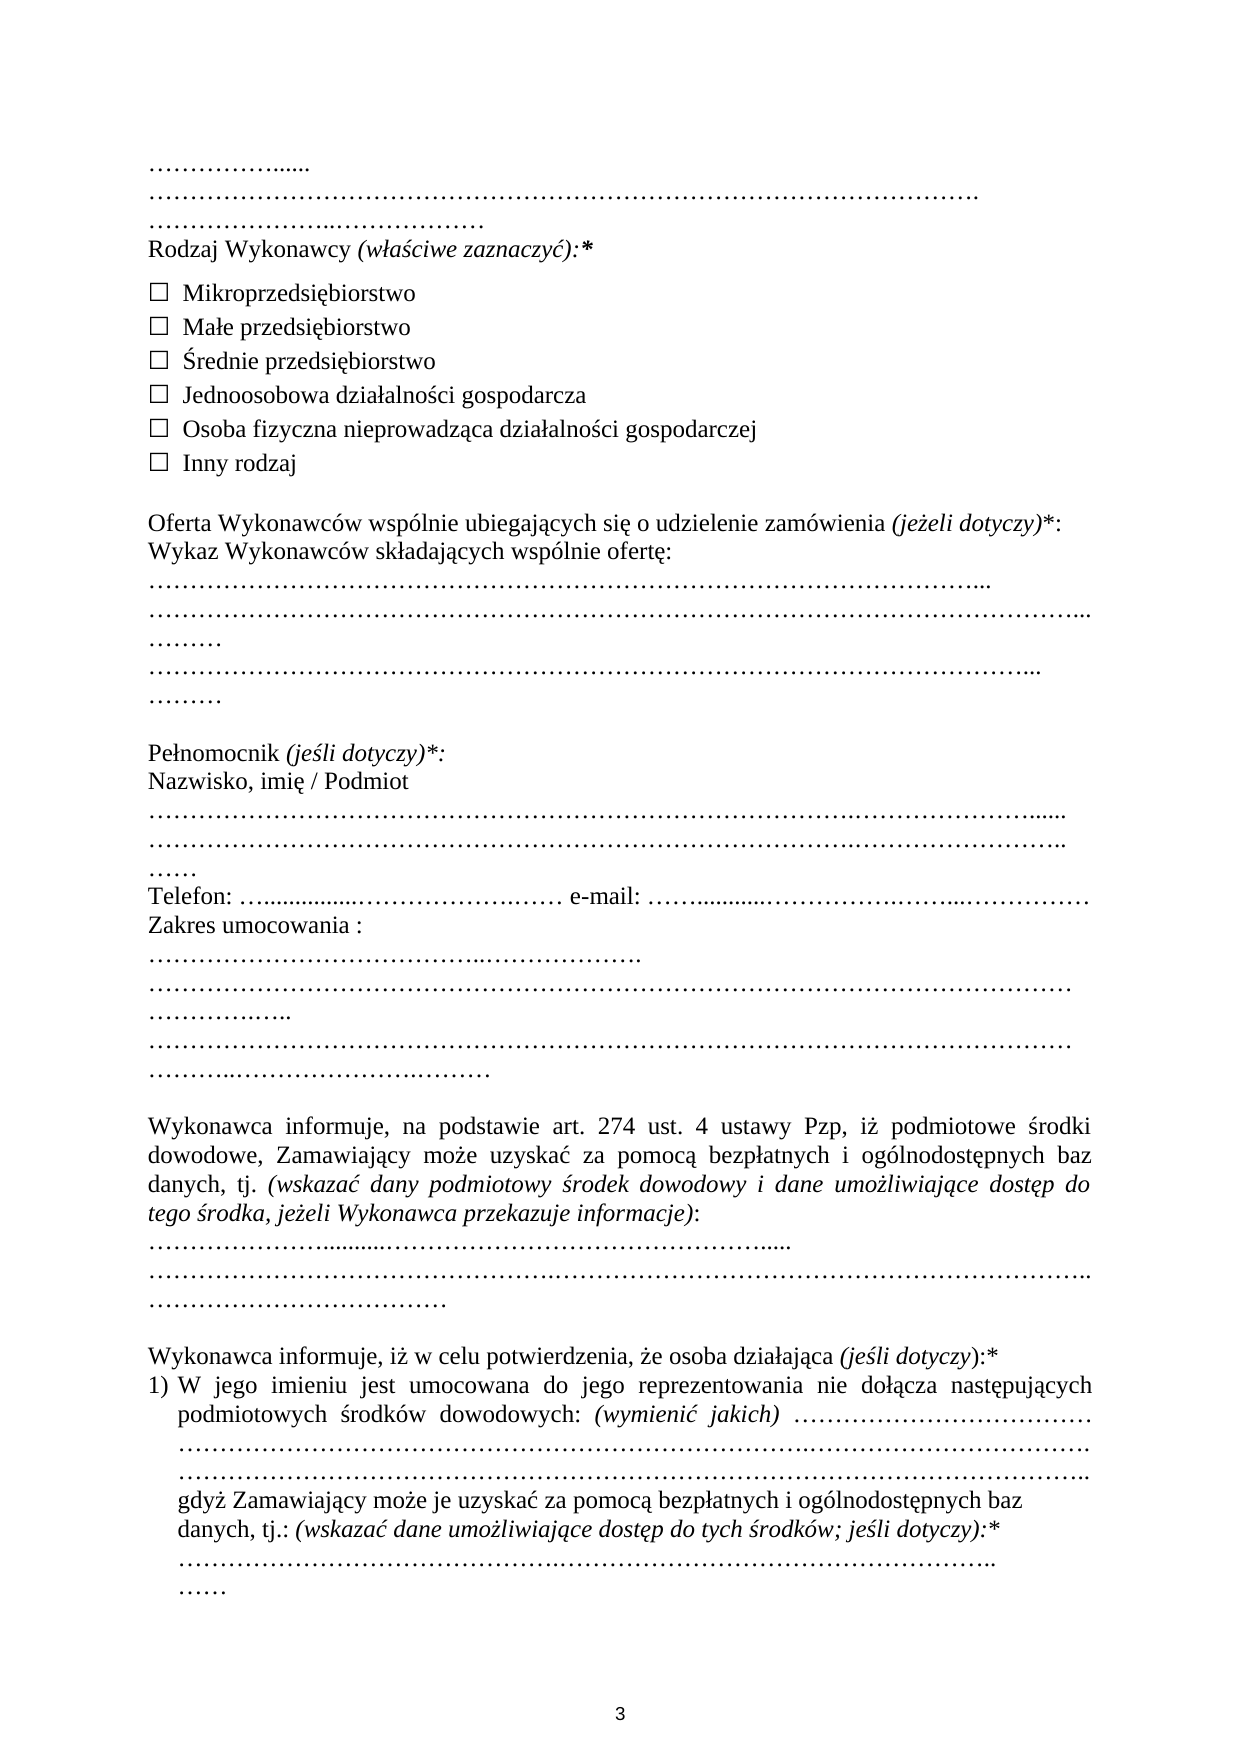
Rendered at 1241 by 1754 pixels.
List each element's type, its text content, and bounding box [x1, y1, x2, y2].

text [177, 1543, 1093, 1600]
text Małe przedsiębiorstwo [148, 309, 1093, 343]
text Jednoosobowa działalności gospodarcza [148, 377, 1093, 411]
text Zakres umocowania : [148, 910, 1093, 939]
text Nazwisko, imię / Podmiot ………………………………………………………………………….…………………......………………………………………………………………………….……………………..…… [148, 766, 1093, 881]
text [148, 148, 1093, 234]
text …………………………………..……………….…………………………………………………………………………………………………………….…..…………………………………………………………………………………………………………..………………….……… [148, 939, 1093, 1083]
text Wykonawca informuje, na podstawie art. 274 ust. 4 ustawy Pzp, iż podmiotowe środki dowodowe, Zamawiający może uzyskać za pomocą bezpłatnych i ogólnodostępnych baz danych, tj. (wskazać dany podmiotowy środek dowodowy i dane umożliwiające dostęp do tego środka, jeżeli Wykonawca przekazuje informacje): [148, 1111, 1093, 1226]
text Inny rodzaj [148, 445, 1093, 479]
text Rodzaj Wykonawcy (właściwe zaznaczyć):* [148, 234, 1093, 263]
text Wykonawca informuje, iż w celu potwierdzenia, że osoba działająca (jeśli dotyczy):* [148, 1341, 1093, 1370]
text Średnie przedsiębiorstwo [148, 343, 1093, 377]
text Pełnomocnik (jeśli dotyczy)*: [148, 738, 1093, 766]
text Osoba fizyczna nieprowadząca działalności gospodarczej [148, 411, 1093, 445]
text Telefon: …...............……………….…… e-mail: ……...........…………….……...…………… [148, 881, 1093, 910]
list W jego imieniu jest umocowana do jego reprezentowania nie dołącza następujących podmiotowych środków dowodowych: (wymienić jakich) ……………………………… ………………………………………………………………….…………………………….……………………………………………………………………………………………….. [148, 1370, 1093, 1485]
text …………………..........……………………………………….....………………………………………….………………………………………………………..……………………………… [148, 1226, 1093, 1313]
text Wykaz Wykonawców składających wspólnie ofertę: ………………………………………………………………………………………...…………………………………………………………………………………………………...……………………………………………………………………………………………………...……… [148, 536, 1093, 709]
text Oferta Wykonawców wspólnie ubiegających się o udzielenie zamówienia (jeżeli dotyczy)*: [148, 508, 1093, 536]
text Mikroprzedsiębiorstwo [148, 274, 1093, 309]
